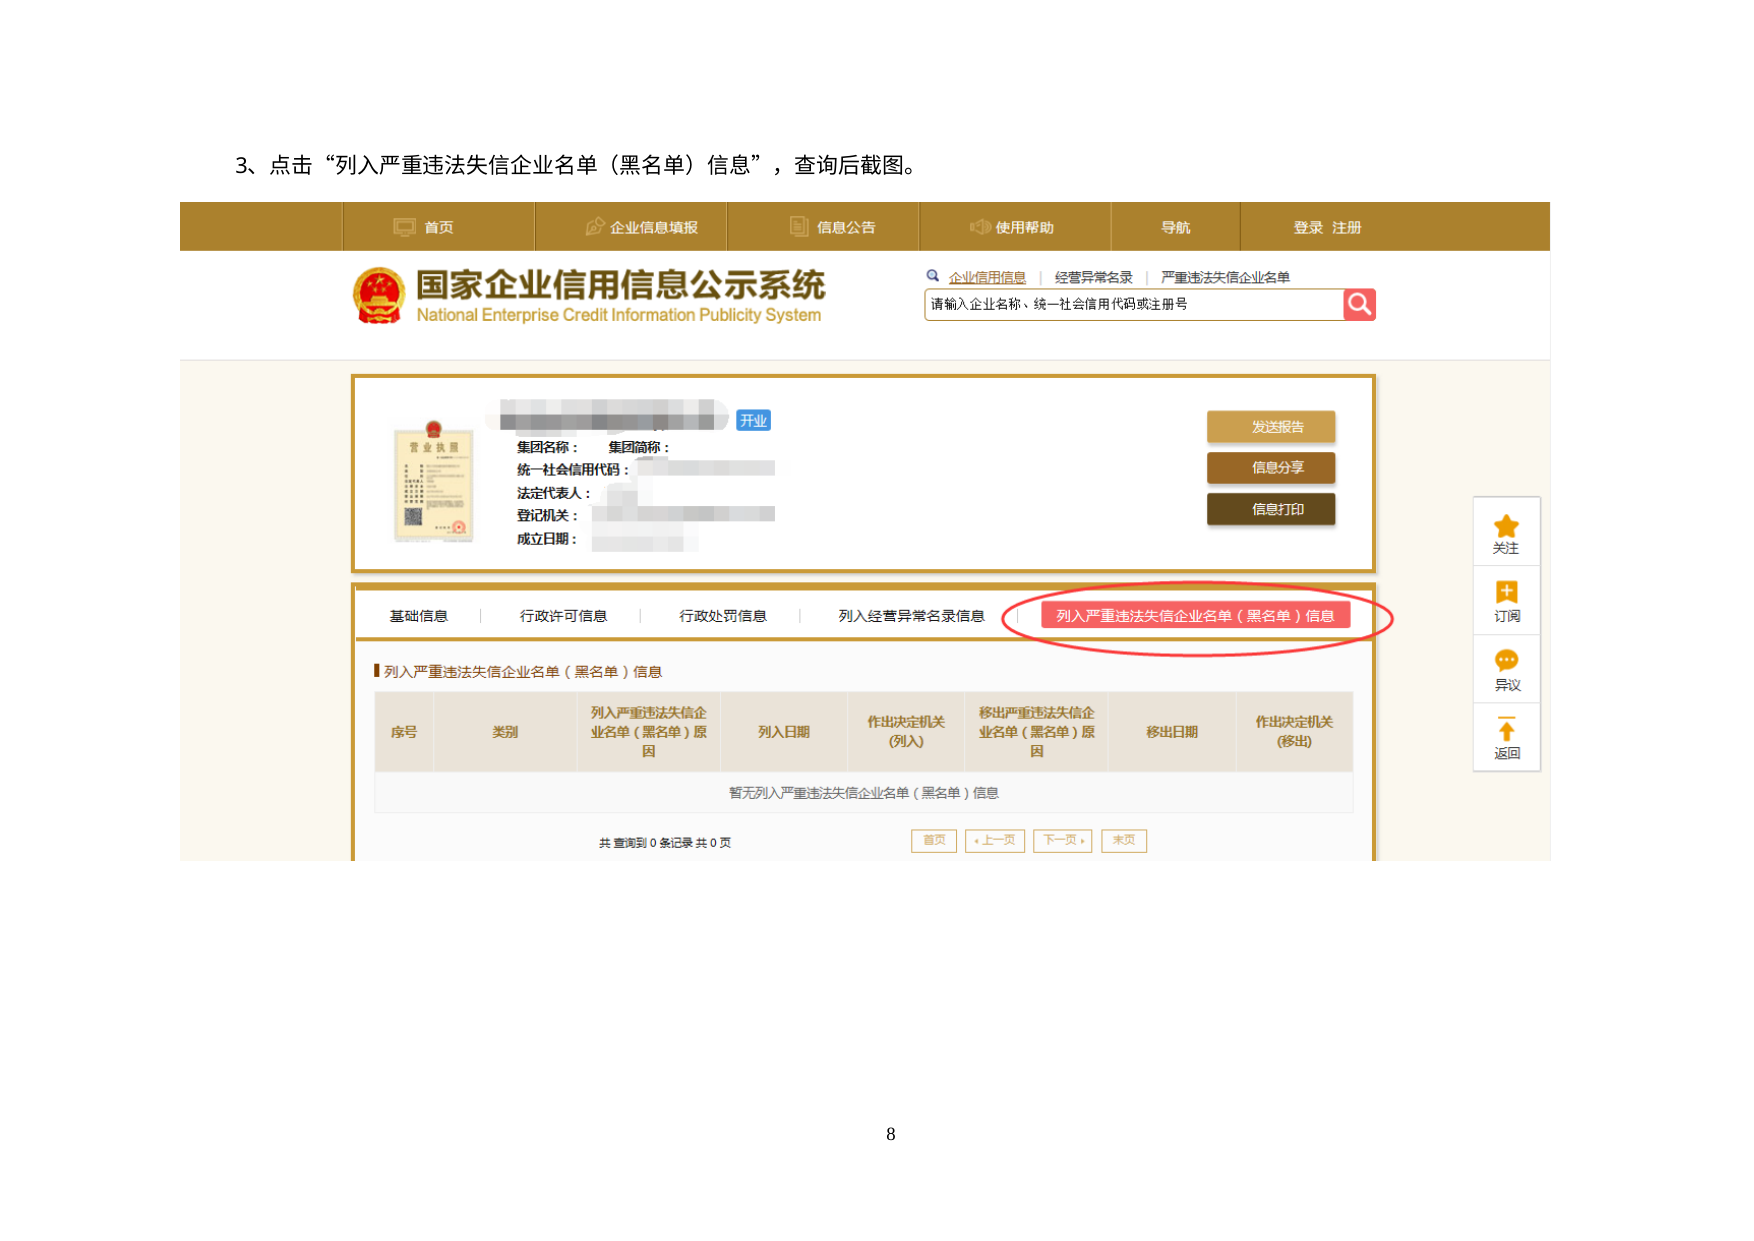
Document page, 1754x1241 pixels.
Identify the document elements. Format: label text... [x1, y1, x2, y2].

picture [180, 202, 1551, 861]
list 点击“列入严重违法失信企业名单（黑名单）信息”，查询后截图。 [191, 148, 1606, 179]
